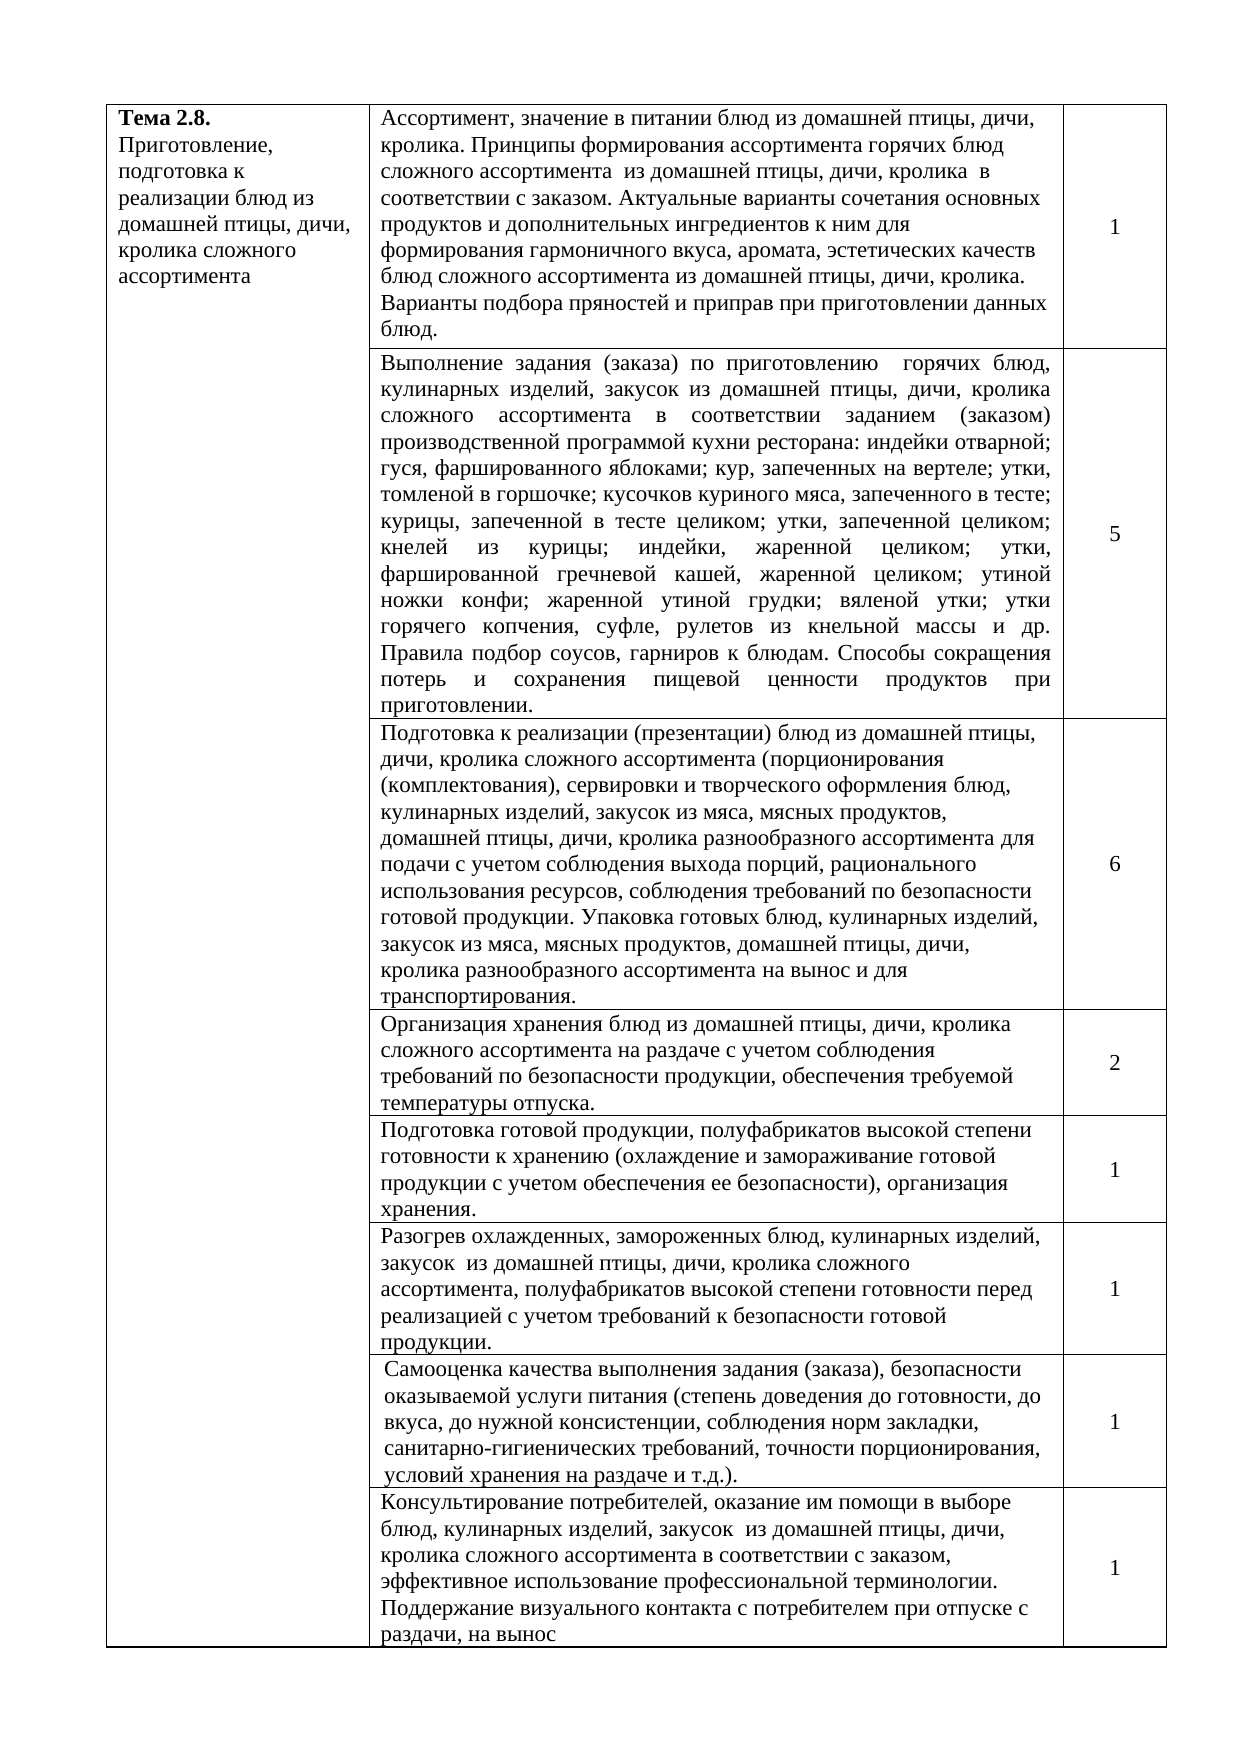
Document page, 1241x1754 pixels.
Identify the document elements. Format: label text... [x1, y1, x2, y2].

table_cell 1 [1064, 105, 1166, 348]
table_cell Разогрев охлажденных, замороженных блюд, кулинарных изделий, закусок из домашней птицы, дичи, кролика сложного ассортимента, полуфабрикатов высокой степени готовности перед реализацией с учетом требований к безопасности готовой продукции. [370, 1223, 1063, 1354]
table_cell Выполнение задания (заказа) по приготовлению горячих блюд, кулинарных изделий, закусок из домашней птицы, дичи, кролика сложного ассортимента в соответствии заданием (заказом) производственной программой кухни ресторана: индейки отварной; гуся, фаршированного яблоками; кур, запеченных на вертеле; утки, томленой в горшочке; кусочков куриного мяса, запеченного в тесте; курицы, запеченной в тесте целиком; утки, запеченной целиком; кнелей из курицы; индейки, жаренной целиком; утки, фаршированной гречневой кашей, жаренной целиком; утиной ножки конфи; жаренной утиной грудки; вяленой утки; утки горячего копчения, суфле, рулетов из кнельной массы и др. Правила подбор соусов, гарниров к блюдам. Способы сокращения потерь и сохранения пищевой ценности продуктов при приготовлении. [370, 349, 1063, 718]
table_cell Подготовка готовой продукции, полуфабрикатов высокой степени готовности к хранению (охлаждение и замораживание готовой продукции с учетом обеспечения ее безопасности), организация хранения. [370, 1116, 1063, 1222]
table_cell Консультирование потребителей, оказание им помощи в выборе блюд, кулинарных изделий, закусок из домашней птицы, дичи, кролика сложного ассортимента в соответствии с заказом, эффективное использование профессиональной терминологии. Поддержание визуального контакта с потребителем при отпуске с раздачи, на вынос [370, 1488, 1063, 1646]
table_cell 1 [1064, 1488, 1166, 1646]
table_cell 1 [1064, 1116, 1166, 1222]
table_cell 5 [1064, 349, 1166, 718]
table_cell 6 [1064, 719, 1166, 1009]
table_cell 1 [1064, 1355, 1166, 1487]
table_cell Самооценка качества выполнения задания (заказа), безопасности оказываемой услуги питания (степень доведения до готовности, до вкуса, до нужной консистенции, соблюдения норм закладки, санитарно-гигиенических требований, точности порционирования, условий хранения на раздаче и т.д.). [370, 1355, 1063, 1487]
table_cell Организация хранения блюд из домашней птицы, дичи, кролика сложного ассортимента на раздаче с учетом соблюдения требований по безопасности продукции, обеспечения требуемой температуры отпуска. [370, 1010, 1063, 1115]
table_cell Ассортимент, значение в питании блюд из домашней птицы, дичи, кролика. Принципы формирования ассортимента горячих блюд сложного ассортимента из домашней птицы, дичи, кролика в соответствии с заказом. Актуальные варианты сочетания основных продуктов и дополнительных ингредиентов к ним для формирования гармоничного вкуса, аромата, эстетических качеств блюд сложного ассортимента из домашней птицы, дичи, кролика. Варианты подбора пряностей и приправ при приготовлении данных блюд. [370, 105, 1063, 348]
table_cell 2 [1064, 1010, 1166, 1115]
table_cell Подготовка к реализации (презентации) блюд из домашней птицы, дичи, кролика сложного ассортимента (порционирования (комплектования), сервировки и творческого оформления блюд, кулинарных изделий, закусок из мяса, мясных продуктов, домашней птицы, дичи, кролика разнообразного ассортимента для подачи с учетом соблюдения выхода порций, рационального использования ресурсов, соблюдения требований по безопасности готовой продукции. Упаковка готовых блюд, кулинарных изделий, закусок из мяса, мясных продуктов, домашней птицы, дичи, кролика разнообразного ассортимента на вынос и для транспортирования. [370, 719, 1063, 1009]
table_cell Тема 2.8. Приготовление, подготовка к реализации блюд из домашней птицы, дичи, кролика сложного ассортимента [107, 105, 369, 1646]
table_cell 1 [1064, 1223, 1166, 1354]
